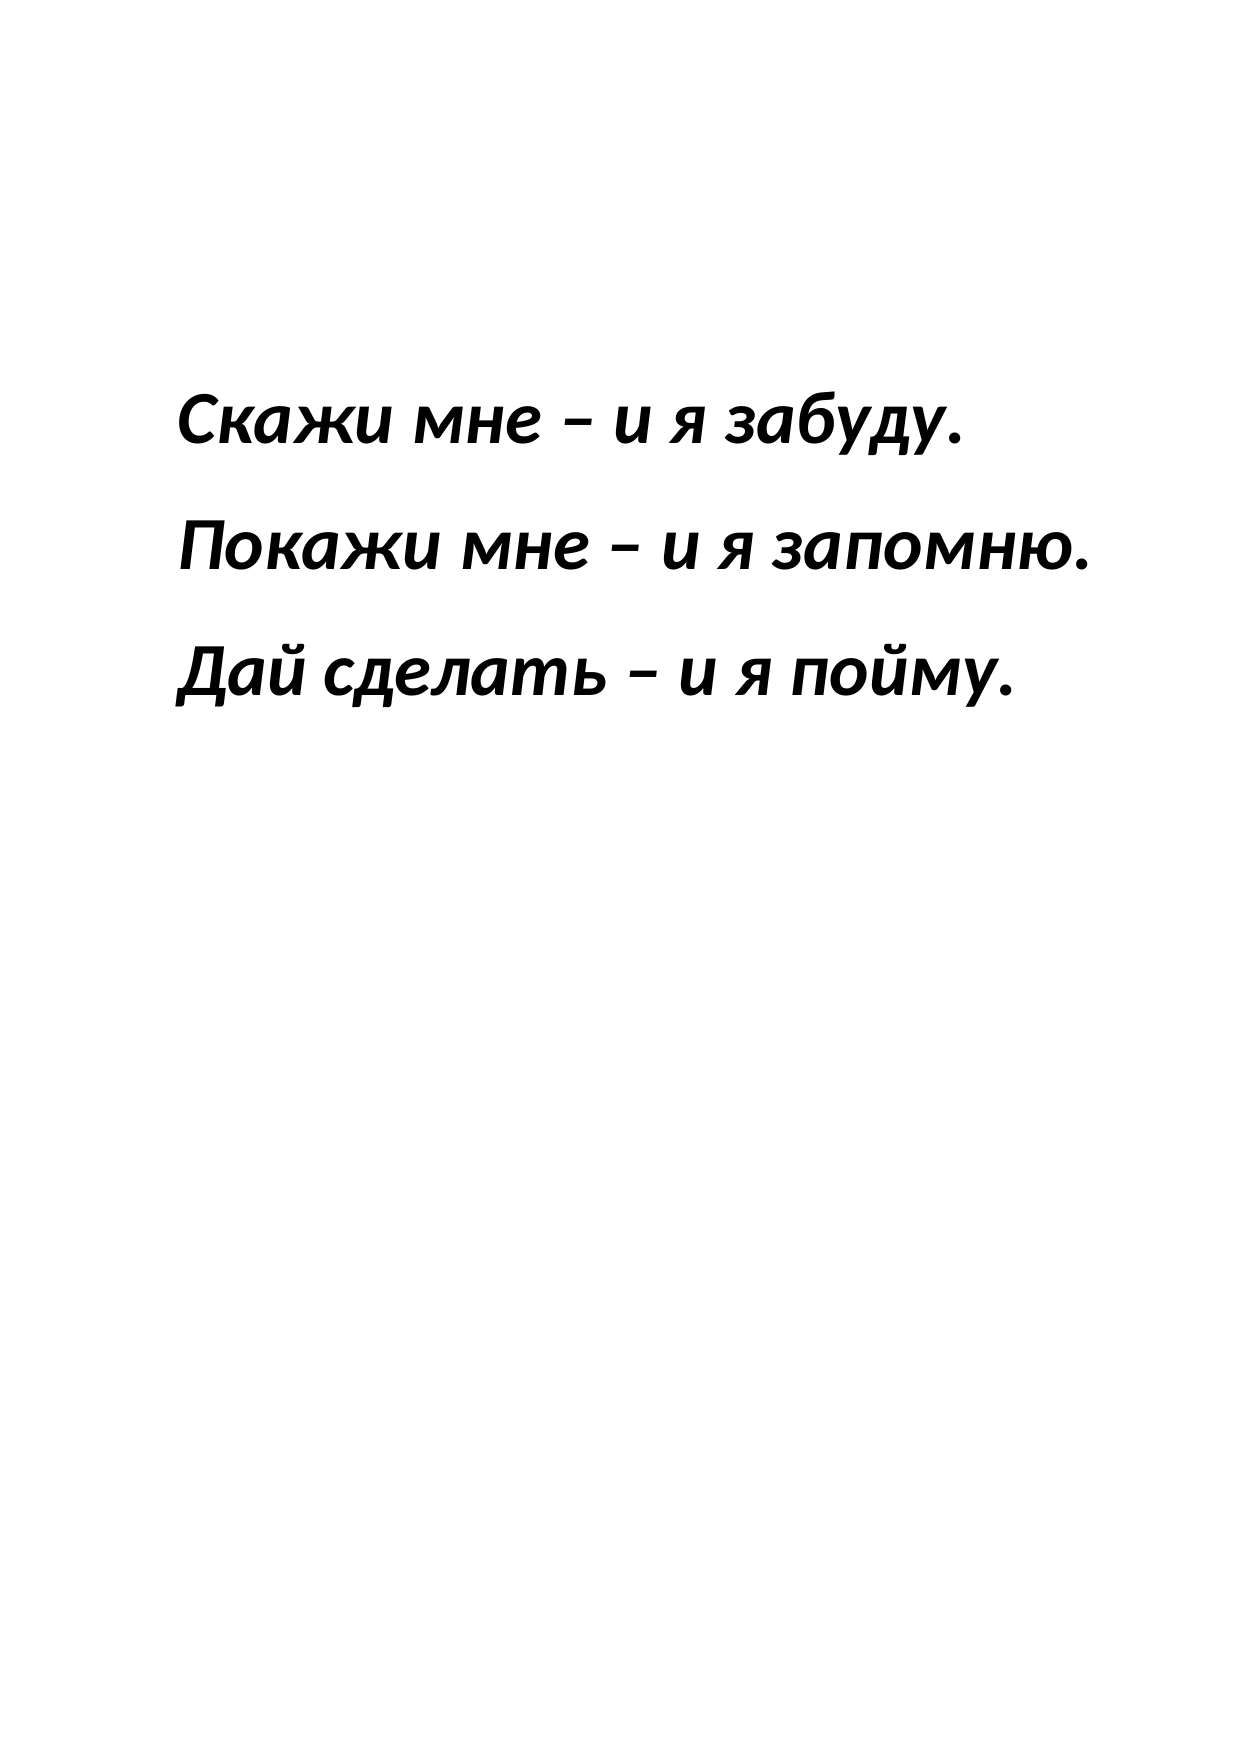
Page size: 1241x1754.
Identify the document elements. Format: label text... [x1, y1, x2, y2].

text Скажи мне – и я забуду. [177, 370, 1152, 462]
text Покажи мне – и я запомню. [177, 496, 1152, 588]
text Дай сделать – и я пойму. [177, 622, 1152, 714]
